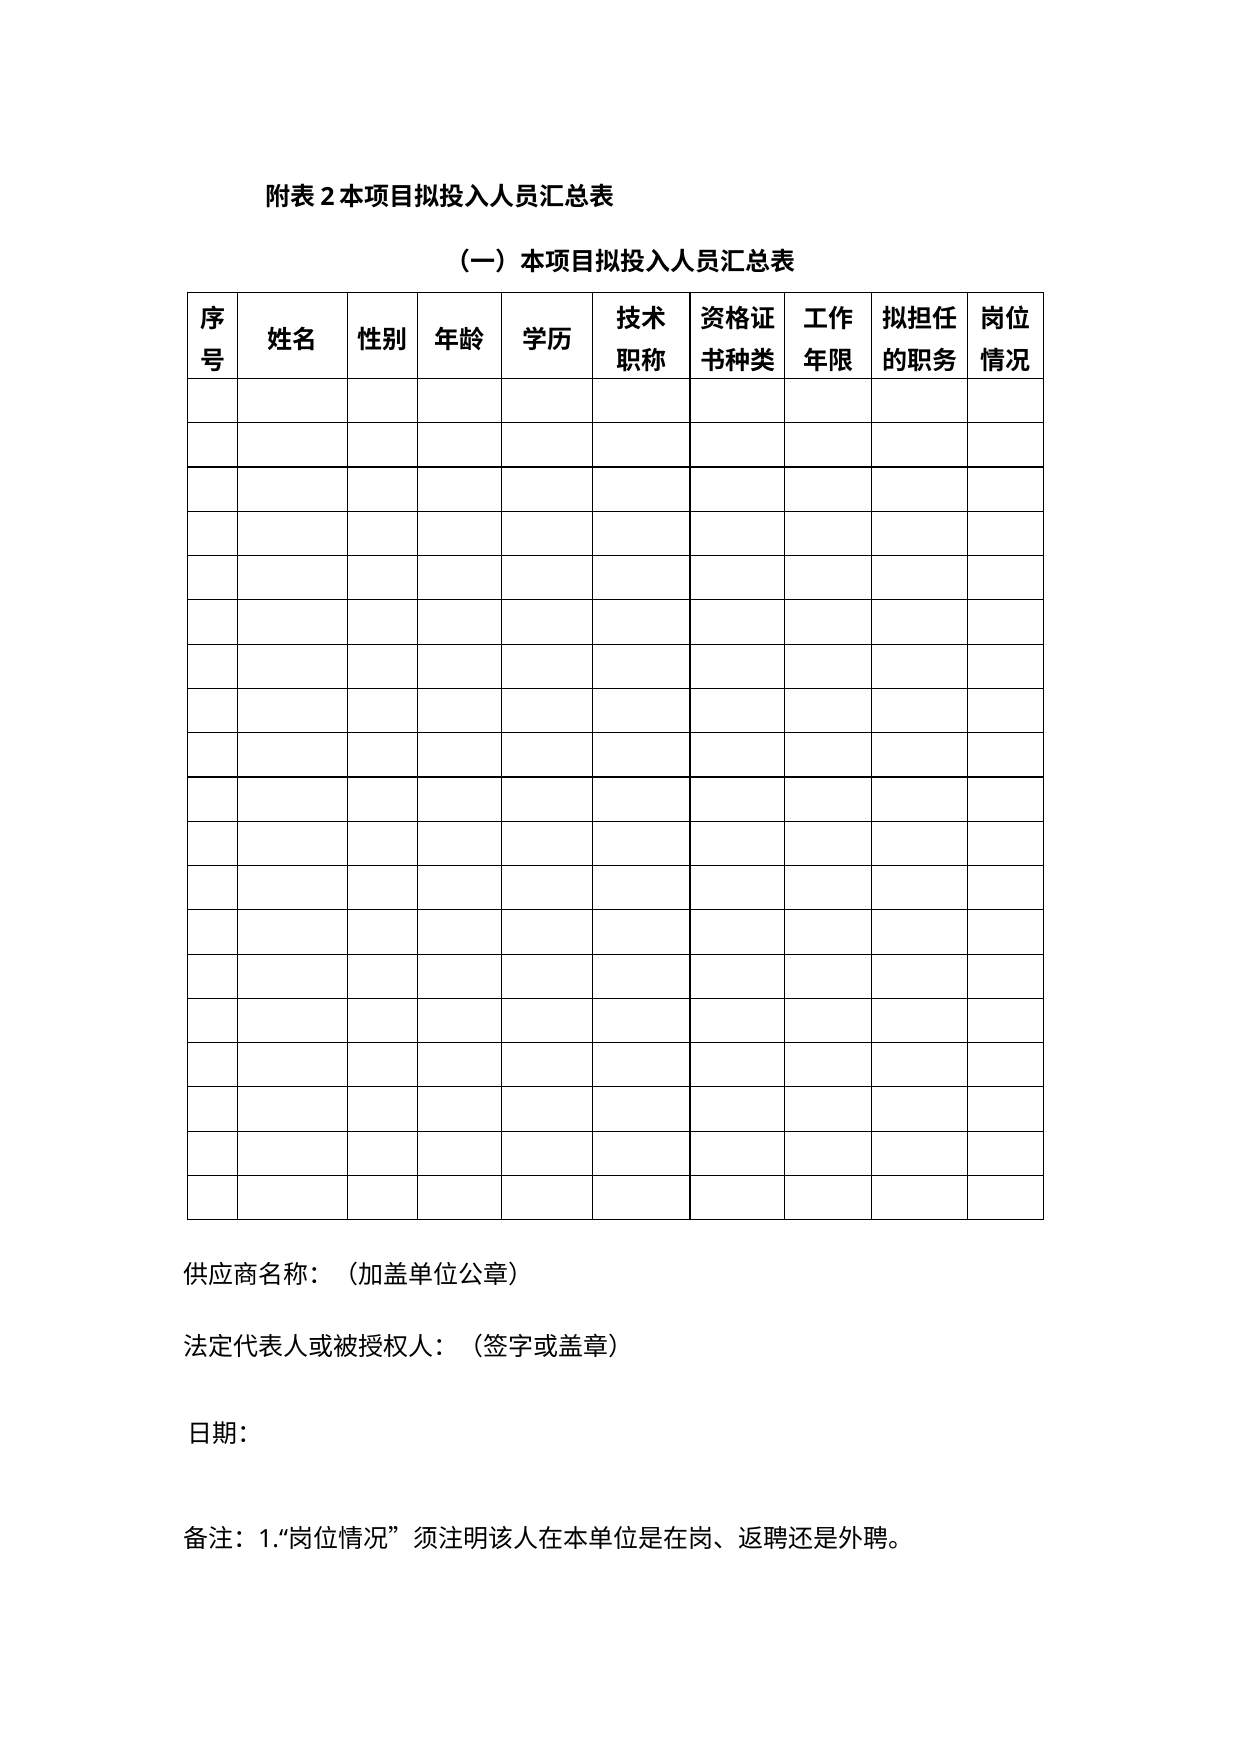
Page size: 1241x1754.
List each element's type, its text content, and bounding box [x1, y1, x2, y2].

table_cell [188, 822, 237, 865]
table_cell [968, 955, 1043, 998]
table_cell [872, 1176, 967, 1219]
table_cell [418, 1132, 501, 1175]
table_cell [593, 910, 689, 953]
table_cell [785, 733, 871, 776]
table_cell [348, 955, 417, 998]
table_cell [188, 645, 237, 688]
table_cell [188, 379, 237, 422]
table_cell [188, 689, 237, 732]
table_cell [418, 999, 501, 1042]
table_cell [348, 645, 417, 688]
table_cell [348, 999, 417, 1042]
table_header 拟担任的职务 [872, 293, 967, 378]
table_cell [502, 778, 592, 821]
table_cell [188, 866, 237, 909]
table_cell [502, 1087, 592, 1131]
table_cell [418, 645, 501, 688]
table_cell [785, 1087, 871, 1131]
table_cell [418, 910, 501, 953]
table_cell [968, 1176, 1043, 1219]
table_cell [968, 999, 1043, 1042]
table_cell [348, 822, 417, 865]
table_cell [593, 1176, 689, 1219]
table_cell [872, 468, 967, 511]
table_cell [968, 1087, 1043, 1131]
table_cell [691, 556, 784, 599]
text （一）本项目拟投入人员汇总表 [187, 227, 1053, 292]
table_cell [872, 822, 967, 865]
table_cell [418, 689, 501, 732]
table_cell [502, 600, 592, 643]
table_cell [968, 468, 1043, 511]
table_cell [872, 999, 967, 1042]
table_cell [418, 1043, 501, 1086]
table_cell [785, 556, 871, 599]
table_cell [348, 468, 417, 511]
table_cell [968, 689, 1043, 732]
table_cell [502, 556, 592, 599]
table_header 年龄 [418, 293, 501, 378]
table_cell [418, 733, 501, 776]
table_header 技术 职称 [593, 293, 689, 378]
table_cell [238, 689, 347, 732]
table_cell [188, 1176, 237, 1219]
table_cell [238, 1132, 347, 1175]
table_cell [348, 1043, 417, 1086]
table_cell [872, 1132, 967, 1175]
table_cell [238, 1087, 347, 1131]
table_header 工作 年限 [785, 293, 871, 378]
table_cell [872, 866, 967, 909]
table_cell [785, 866, 871, 909]
text 备注：1.“岗位情况”须注明该人在本单位是在岗、返聘还是外聘。 [183, 1518, 1053, 1555]
table_cell [691, 423, 784, 466]
table_cell [348, 689, 417, 732]
table_cell [418, 423, 501, 466]
table_cell [593, 733, 689, 776]
table_cell [238, 778, 347, 821]
table_cell [348, 866, 417, 909]
table_cell [968, 1132, 1043, 1175]
table_cell [238, 733, 347, 776]
table_cell [691, 645, 784, 688]
table_cell [188, 733, 237, 776]
table_cell [348, 1087, 417, 1131]
table_cell [502, 866, 592, 909]
text 供应商名称：（加盖单位公章） [183, 1254, 1053, 1290]
table_cell [188, 468, 237, 511]
table_cell [418, 379, 501, 422]
table_cell [872, 556, 967, 599]
table_cell [502, 733, 592, 776]
text 2.供应商必须据实填写，不得虚假填写，否则将取消其磋商或成交资格。附表2本项目拟投入人员汇总表 [190, 162, 1053, 227]
table_cell [968, 910, 1043, 953]
table_cell [968, 512, 1043, 555]
table_header 岗位 情况 [968, 293, 1043, 378]
table_cell [785, 512, 871, 555]
table_cell [593, 955, 689, 998]
table_cell [872, 1087, 967, 1131]
table_cell [785, 645, 871, 688]
table_cell [238, 645, 347, 688]
table_cell [593, 1132, 689, 1175]
table_cell [238, 999, 347, 1042]
table_cell [502, 1132, 592, 1175]
table_cell [418, 955, 501, 998]
table_cell [418, 1087, 501, 1131]
table_cell [593, 556, 689, 599]
table_cell [502, 1043, 592, 1086]
table_cell [502, 423, 592, 466]
table_cell [188, 1043, 237, 1086]
table_cell [418, 778, 501, 821]
table_cell [418, 468, 501, 511]
table_cell [348, 733, 417, 776]
table_cell [593, 645, 689, 688]
table_cell [968, 600, 1043, 643]
table_cell [348, 379, 417, 422]
table_cell [348, 556, 417, 599]
table_cell [502, 468, 592, 511]
table_header 姓名 [238, 293, 347, 378]
table_cell [238, 955, 347, 998]
table_cell [238, 379, 347, 422]
table_cell [502, 379, 592, 422]
table_cell [785, 1176, 871, 1219]
table_cell [872, 1043, 967, 1086]
table_cell [785, 468, 871, 511]
table_cell [502, 512, 592, 555]
table_cell [872, 778, 967, 821]
table_cell [348, 600, 417, 643]
table_cell [785, 778, 871, 821]
table_cell [418, 866, 501, 909]
table_cell [872, 645, 967, 688]
table_cell [691, 689, 784, 732]
table_cell [238, 423, 347, 466]
table_cell [691, 866, 784, 909]
table_cell [238, 1176, 347, 1219]
table_cell [968, 556, 1043, 599]
table_cell [691, 910, 784, 953]
table_cell [188, 1132, 237, 1175]
table_cell [691, 822, 784, 865]
table_cell [418, 600, 501, 643]
table_cell [691, 778, 784, 821]
table_cell [785, 423, 871, 466]
table_cell [188, 512, 237, 555]
table_cell [785, 1132, 871, 1175]
table_cell [691, 999, 784, 1042]
table_cell [188, 778, 237, 821]
table_cell [348, 910, 417, 953]
table_cell [968, 379, 1043, 422]
table_cell [872, 379, 967, 422]
table_cell [418, 822, 501, 865]
table_header 资格证 书种类 [691, 293, 784, 378]
table_cell [593, 689, 689, 732]
table_cell [348, 423, 417, 466]
table_cell [691, 1176, 784, 1219]
table_cell [691, 512, 784, 555]
table_cell [238, 512, 347, 555]
table_cell [691, 1087, 784, 1131]
table_cell [872, 955, 967, 998]
table_cell [188, 423, 237, 466]
table_cell [502, 689, 592, 732]
table_cell [188, 999, 237, 1042]
table_cell [238, 1043, 347, 1086]
table_cell [188, 556, 237, 599]
table_cell [238, 866, 347, 909]
table_cell [968, 778, 1043, 821]
table_cell [188, 955, 237, 998]
table_cell [691, 600, 784, 643]
table_cell [348, 778, 417, 821]
table_cell [691, 1043, 784, 1086]
table_cell [348, 512, 417, 555]
table_cell [418, 1176, 501, 1219]
table_cell [593, 1087, 689, 1131]
table_cell [691, 955, 784, 998]
table_cell [785, 689, 871, 732]
table_cell [593, 468, 689, 511]
table_cell [593, 423, 689, 466]
table_cell [238, 910, 347, 953]
table_cell [872, 600, 967, 643]
table_cell [968, 1043, 1043, 1086]
table_cell [785, 910, 871, 953]
table_cell [785, 999, 871, 1042]
table_cell [872, 689, 967, 732]
table_cell [785, 822, 871, 865]
table_header 性别 [348, 293, 417, 378]
table_cell [691, 733, 784, 776]
table_cell [502, 999, 592, 1042]
table_cell [188, 600, 237, 643]
table_cell [593, 379, 689, 422]
table_cell [785, 600, 871, 643]
table_cell [872, 512, 967, 555]
table_cell [872, 910, 967, 953]
table_cell [238, 600, 347, 643]
table_cell [238, 468, 347, 511]
table_cell [502, 955, 592, 998]
table_cell [593, 600, 689, 643]
table_cell [593, 1043, 689, 1086]
table_cell [348, 1132, 417, 1175]
table_cell [502, 910, 592, 953]
table_cell [418, 512, 501, 555]
table_cell [872, 733, 967, 776]
table_cell [968, 645, 1043, 688]
table_cell [785, 1043, 871, 1086]
table_cell [968, 866, 1043, 909]
text 法定代表人或被授权人：（签字或盖章） [183, 1327, 1053, 1363]
table_cell [968, 423, 1043, 466]
table_cell [593, 822, 689, 865]
table_cell [968, 822, 1043, 865]
table_cell [785, 379, 871, 422]
table_cell [691, 468, 784, 511]
table_cell [593, 999, 689, 1042]
table_cell [418, 556, 501, 599]
table_cell [593, 512, 689, 555]
table_cell [238, 822, 347, 865]
table_header 序号 [188, 293, 237, 378]
table_header 学历 [502, 293, 592, 378]
table_cell [188, 910, 237, 953]
table_cell [872, 423, 967, 466]
table_cell [348, 1176, 417, 1219]
table_cell [593, 866, 689, 909]
table_cell [238, 556, 347, 599]
table_cell [188, 1087, 237, 1131]
table_cell [502, 822, 592, 865]
table_cell [593, 778, 689, 821]
table_cell [502, 1176, 592, 1219]
text 日期： [187, 1399, 996, 1464]
table_cell [691, 379, 784, 422]
table_cell [785, 955, 871, 998]
table_cell [691, 1132, 784, 1175]
table_cell [968, 733, 1043, 776]
table_cell [502, 645, 592, 688]
